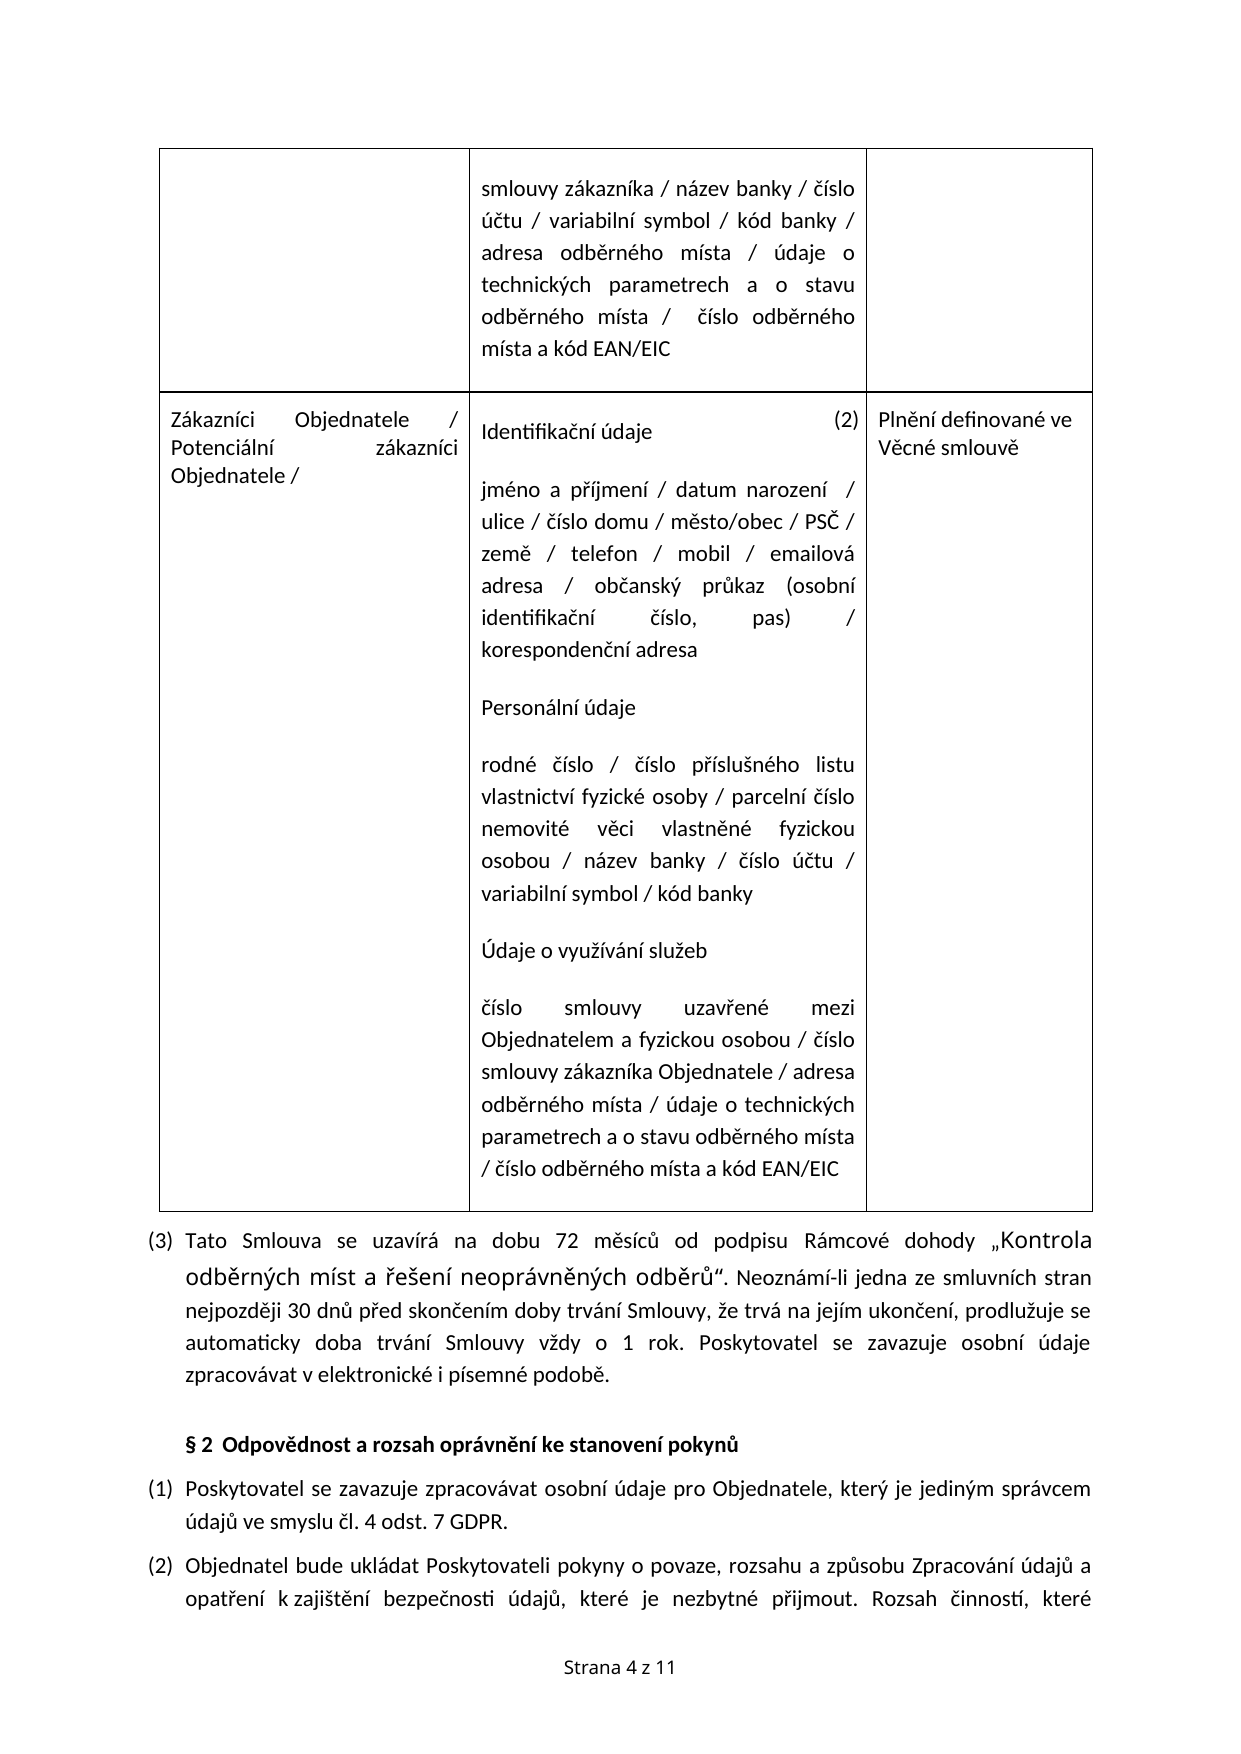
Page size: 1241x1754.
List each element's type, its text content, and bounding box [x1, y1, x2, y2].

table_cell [160, 149, 469, 391]
table_cell Identifikační údaje jméno a příjmení / datum narození / ulice / číslo domu / město/obec / PSČ / země / telefon / mobil / emailová adresa / občanský průkaz (osobní identifikační číslo, pas) / korespondenční adresa Personální údaje rodné číslo / číslo příslušného listu vlastnictví fyzické osoby / parcelní číslo nemovité věci vlastněné fyzickou osobou / název banky / číslo účtu / variabilní symbol / kód banky Údaje o využívání služeb číslo smlouvy uzavřené mezi Objednatelem a fyzickou osobou / číslo smlouvy zákazníka Objednatele / adresa odběrného místa / údaje o technických parametrech a o stavu odběrného místa / číslo odběrného místa a kód EAN/EIC [470, 393, 866, 1211]
table_cell Plnění definované ve Věcné smlouvě [867, 393, 1092, 1211]
text Tato Smlouva se uzavírá na dobu 72 měsíců od podpisu Rámcové dohody „Kontrola odběrných míst a řešení neoprávněných odběrů“. Neoznámí-li jedna ze smluvních stran nejpozději 30 dnů před skončením doby trvání Smlouvy, že trvá na jejím ukončení, prodlužuje se automaticky doba trvání Smlouvy vždy o 1 rok. Poskytovatel se zavazuje osobní údaje zpracovávat v elektronické i písemné podobě. [148, 1224, 1093, 1388]
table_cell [470, 149, 866, 391]
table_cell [867, 149, 1092, 391]
text Odpovědnost a rozsah oprávnění ke stanovení pokynů [185, 1430, 1093, 1458]
list Poskytovatel se zavazuje zpracovávat osobní údaje pro Objednatele, který je jediným správcem údajů ve smyslu čl. 4 odst. 7 GDPR. [148, 1474, 1093, 1535]
table_cell Zákazníci Objednatele / Potenciální zákazníci Objednatele / [160, 393, 469, 1211]
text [148, 1551, 1093, 1612]
